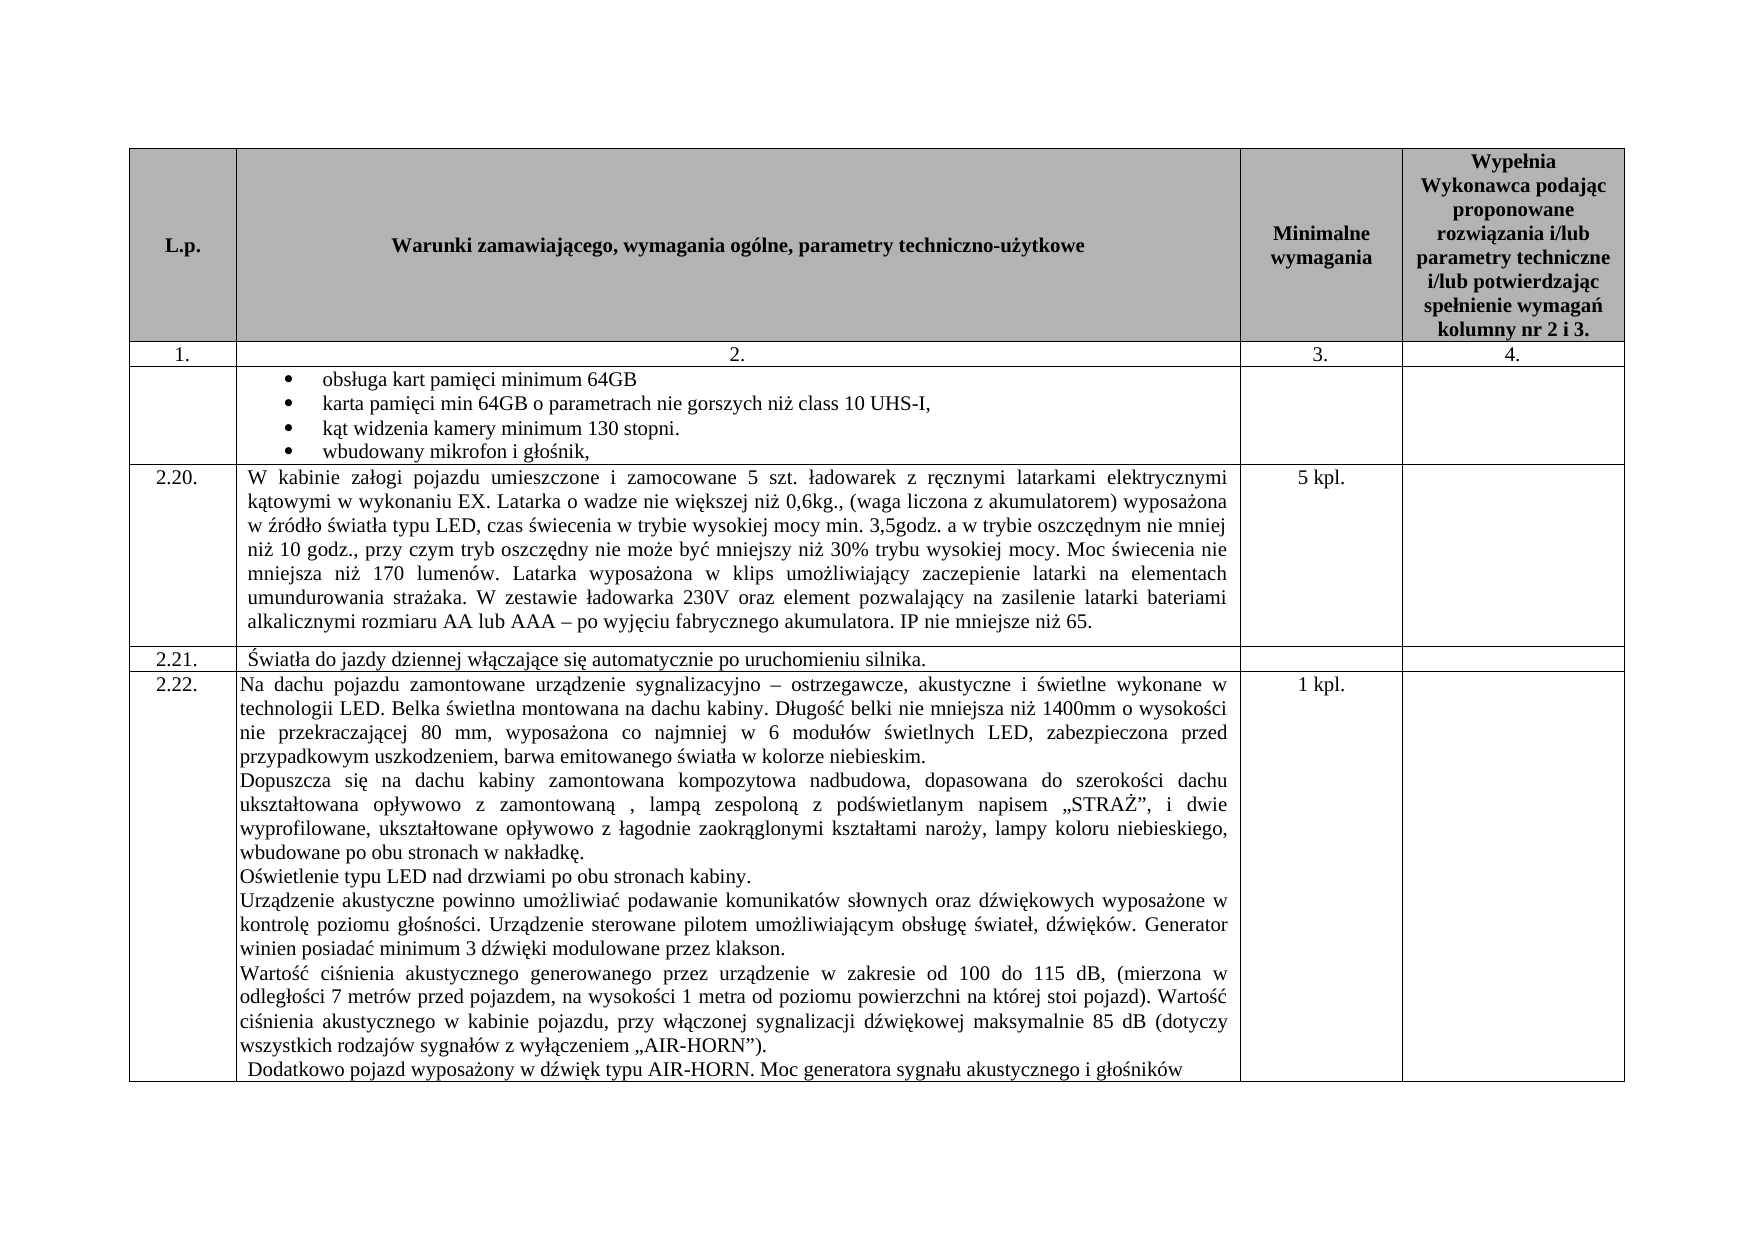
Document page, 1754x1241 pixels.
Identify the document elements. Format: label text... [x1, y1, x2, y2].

table_cell [1403, 465, 1624, 646]
table_cell [1241, 342, 1402, 366]
table_header L.p. [130, 149, 236, 341]
table_cell [1403, 672, 1624, 1081]
table_header Minimalne wymagania [1241, 149, 1402, 341]
table_cell [1241, 367, 1402, 463]
table_cell [130, 465, 236, 646]
table_header Wypełnia Wykonawca podając proponowane rozwiązania i/lub parametry techniczne i/lub potwierdzając spełnienie wymagań kolumny nr 2 i 3. [1403, 149, 1624, 341]
table_cell 1 kpl. [1241, 672, 1402, 1081]
table_cell [130, 672, 236, 1081]
table_header Warunki zamawiającego, wymagania ogólne, parametry techniczno-użytkowe [237, 149, 1240, 341]
table_cell [1403, 367, 1624, 463]
table_cell [130, 647, 236, 671]
table_cell [1241, 647, 1402, 671]
table_cell 5 kpl. [1241, 465, 1402, 646]
table_cell [130, 367, 236, 463]
table_cell [237, 342, 1240, 366]
table_cell Światła do jazdy dziennej włączające się automatycznie po uruchomieniu silnika. [237, 647, 1240, 671]
table_cell [130, 342, 236, 366]
table_cell W kabinie załogi pojazdu umieszczone i zamocowane 5 szt. ładowarek z ręcznymi latarkami elektrycznymi kątowymi w wykonaniu EX. Latarka o wadze nie większej niż 0,6kg., (waga liczona z akumulatorem) wyposażona w źródło światła typu LED, czas świecenia w trybie wysokiej mocy min. 3,5godz. a w trybie oszczędnym nie mniej niż 10 godz., przy czym tryb oszczędny nie może być mniejszy niż 30% trybu wysokiej mocy. Moc świecenia nie mniejsza niż 170 lumenów. Latarka wyposażona w klips umożliwiający zaczepienie latarki na elementach umundurowania strażaka. W zestawie ładowarka 230V oraz element pozwalający na zasilenie latarki bateriami alkalicznymi rozmiaru AA lub AAA – po wyjęciu fabrycznego akumulatora. IP nie mniejsze niż 65. [237, 465, 1240, 646]
table_cell [1403, 647, 1624, 671]
table_cell [1403, 342, 1624, 366]
